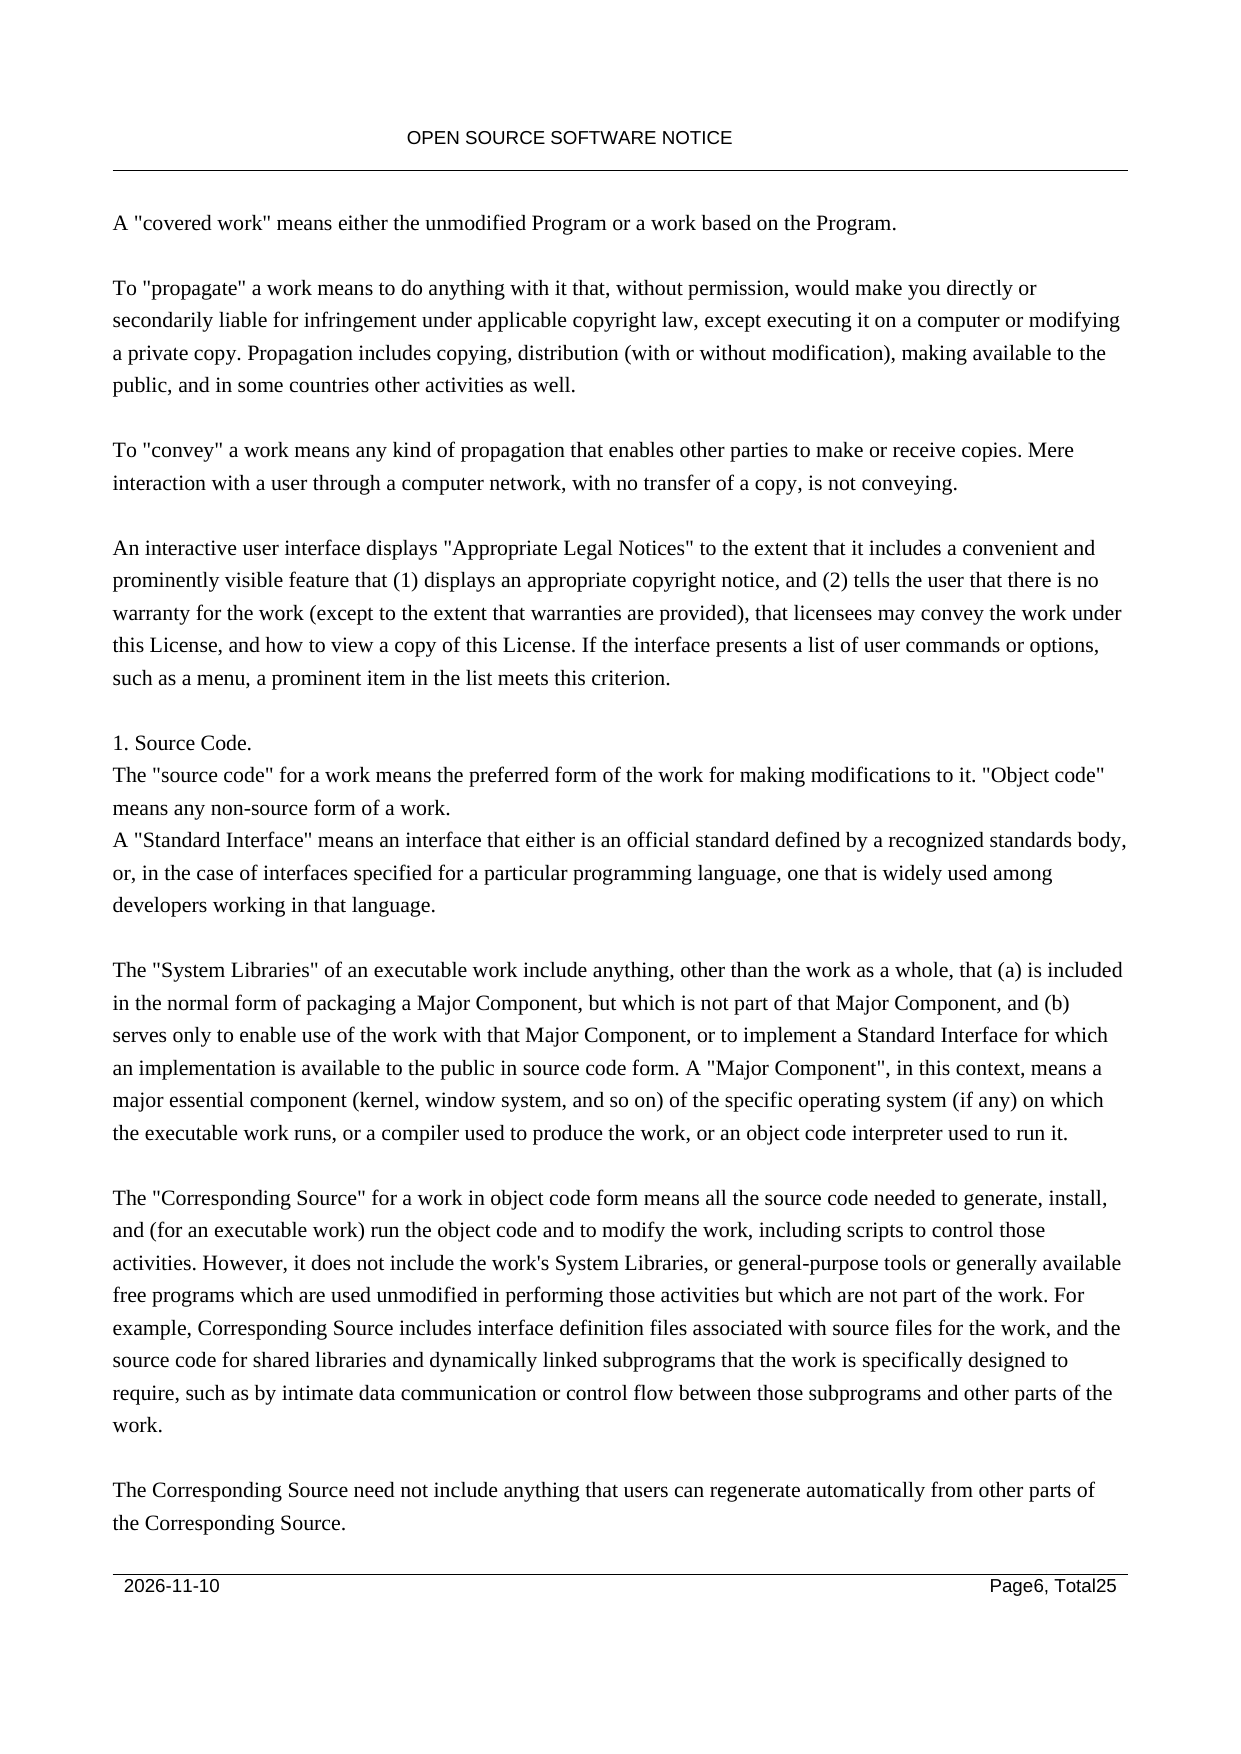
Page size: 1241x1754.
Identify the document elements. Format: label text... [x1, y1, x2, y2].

text To "convey" a work means any kind of propagation that enables other parties to make or receive copies. Mere interaction with a user through a computer network, with no transfer of a copy, is not conveying. [112, 434, 1128, 499]
text An interactive user interface displays "Appropriate Legal Notices" to the extent that it includes a convenient and prominently visible feature that (1) displays an appropriate copyright notice, and (2) tells the user that there is no warranty for the work (except to the extent that warranties are provided), that licensees may convey the work under this License, and how to view a copy of this License. If the interface presents a list of user commands or options, such as a menu, a prominent item in the list meets this criterion. [112, 531, 1128, 694]
text A "covered work" means either the unmodified Program or a work based on the Program. [112, 206, 1128, 239]
text The "Corresponding Source" for a work in object code form means all the source code needed to generate, install, and (for an executable work) run the object code and to modify the work, including scripts to control those activities. However, it does not include the work's System Libraries, or general-purpose tools or generally available free programs which are used unmodified in performing those activities but which are not part of the work. For example, Corresponding Source includes interface definition files associated with source files for the work, and the source code for shared libraries and dynamically linked subprograms that the work is specifically designed to require, such as by intimate data communication or control flow between those subprograms and other parts of the work. [112, 1181, 1128, 1441]
text The "System Libraries" of an executable work include anything, other than the work as a whole, that (a) is included in the normal form of packaging a Major Component, but which is not part of that Major Component, and (b) serves only to enable use of the work with that Major Component, or to implement a Standard Interface for which an implementation is available to the public in source code form. A "Major Component", in this context, means a major essential component (kernel, window system, and so on) of the specific operating system (if any) on which the executable work runs, or a compiler used to produce the work, or an object code interpreter used to run it. [112, 954, 1128, 1149]
text 1. Source Code. [112, 726, 1128, 759]
text The Corresponding Source need not include anything that users can regenerate automatically from other parts of the Corresponding Source. [112, 1474, 1128, 1539]
text A "Standard Interface" means an interface that either is an official standard defined by a recognized standards body, or, in the case of interfaces specified for a particular programming language, one that is widely used among developers working in that language. [112, 824, 1128, 921]
text The "source code" for a work means the preferred form of the work for making modifications to it. "Object code" means any non-source form of a work. [112, 759, 1128, 824]
text To "propagate" a work means to do anything with it that, without permission, would make you directly or secondarily liable for infringement under applicable copyright law, except executing it on a computer or modifying a private copy. Propagation includes copying, distribution (with or without modification), making available to the public, and in some countries other activities as well. [112, 271, 1128, 401]
